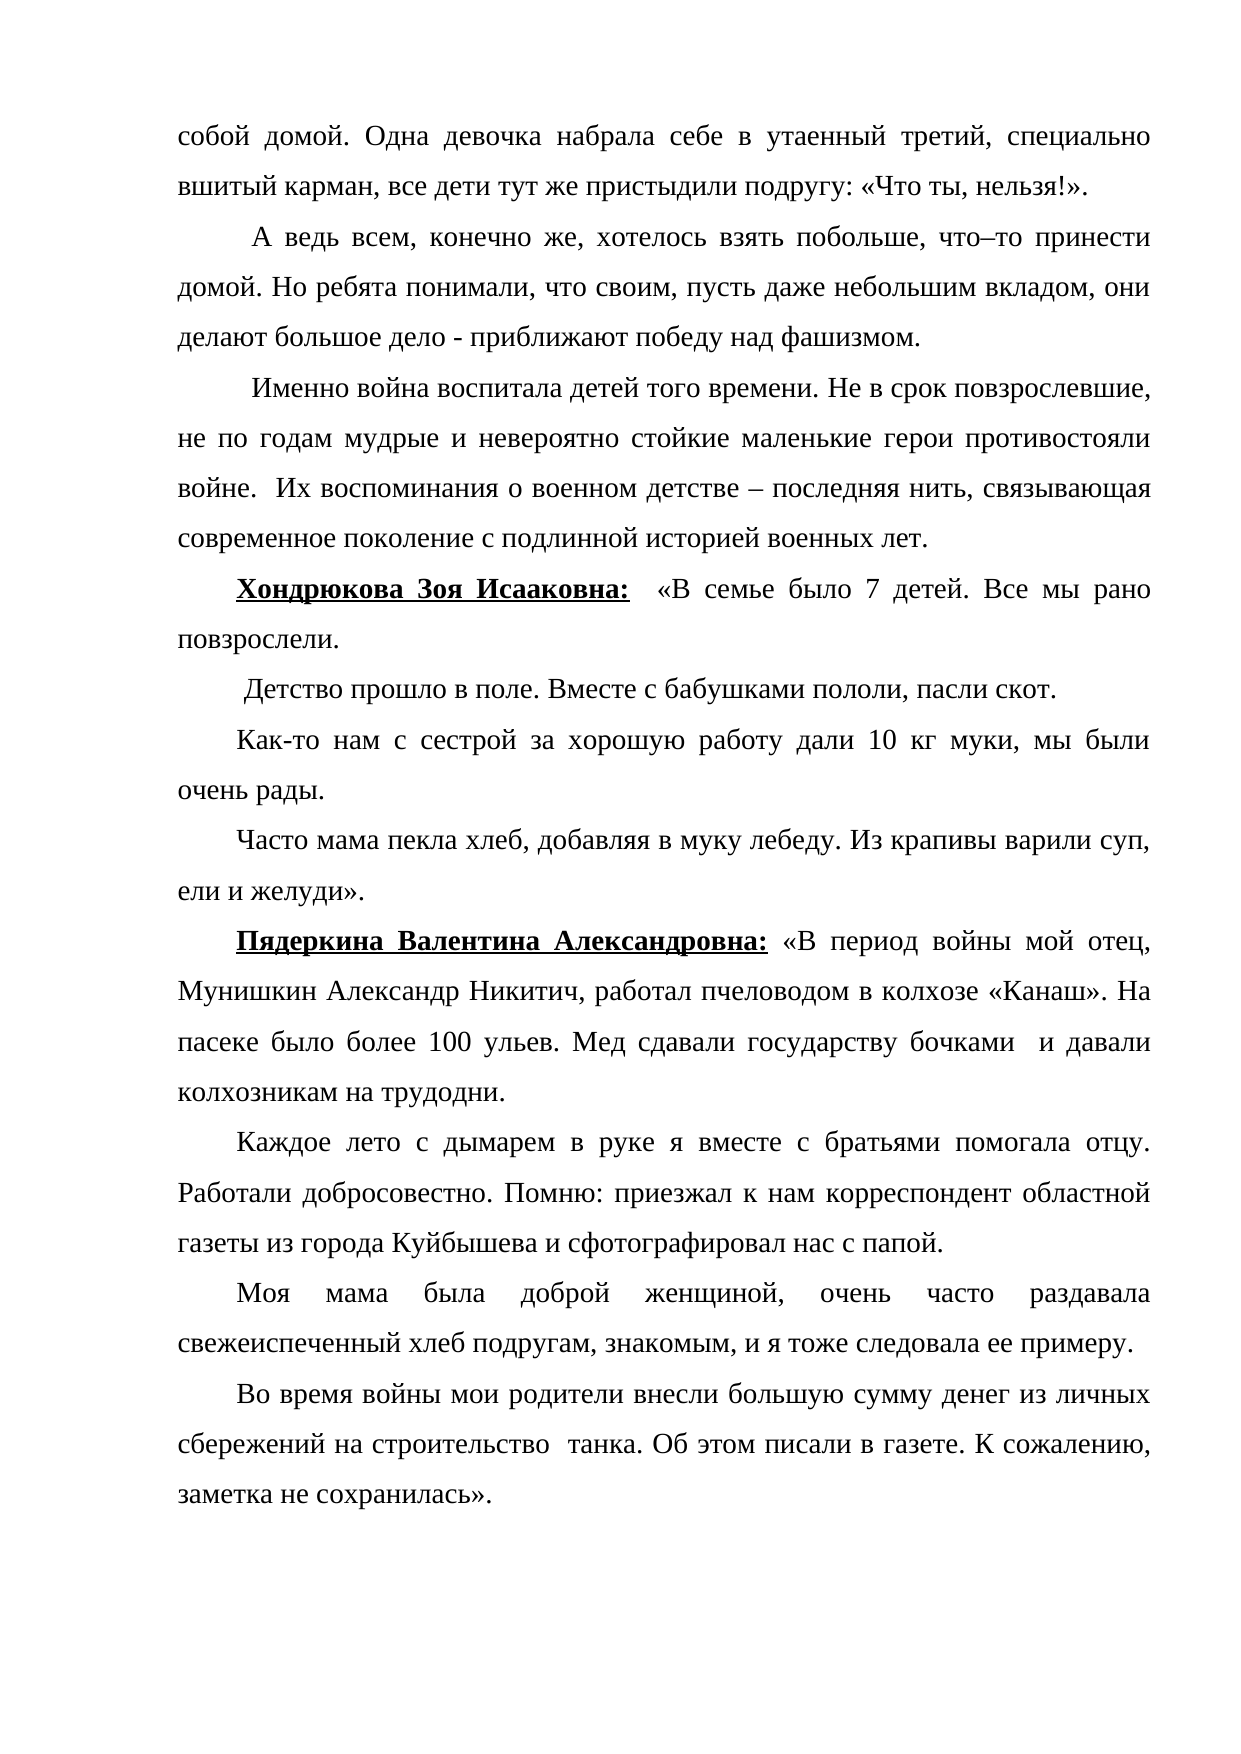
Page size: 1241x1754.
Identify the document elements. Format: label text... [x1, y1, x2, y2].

text Именно война воспитала детей того времени. Не в срок повзрослевшие, не по годам мудрые и невероятно стойкие маленькие герои противостояли войне. Их воспоминания о военном детстве – последняя нить, связывающая современное поколение с подлинной историей военных лет. [177, 370, 1152, 420]
text Хондрюкова Зоя Исааковна: «В семье было 7 детей. Все мы рано повзрослели. [177, 571, 1152, 655]
text Часто мама пекла хлеб, добавляя в муку лебеду. Из крапивы варили суп, ели и желуди». [177, 822, 1152, 906]
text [177, 118, 1152, 202]
text Пядеркина Валентина Александровна: «В период войны мой отец, Мунишкин Александр Никитич, работал пчеловодом в колхозе «Канаш». На пасеке было более 100 ульев. Мед сдавали государству бочками и давали колхозникам на трудодни. [177, 923, 1152, 1108]
text Детство прошло в поле. Вместе с бабушками пололи, пасли скот. [177, 672, 1152, 705]
text Именно война воспитала детей того времени. Не в срок повзрослевшие, не по годам мудрые и невероятно стойкие маленькие герои противостояли войне. Их воспоминания о военном детстве – последняя нить, связывающая современное поколение с подлинной историей военных лет. [177, 453, 1152, 554]
text Каждое лето с дымарем в руке я вместе с братьями помогала отцу. Работали добросовестно. Помню: приезжал к нам корреспондент областной газеты из города Куйбышева и сфотографировал нас с папой. [177, 1124, 1152, 1258]
text Моя мама была доброй женщиной, очень часто раздавала свежеиспеченный хлеб подругам, знакомым, и я тоже следовала ее примеру. [177, 1275, 1152, 1359]
text Во время войны мои родители внесли большую сумму денег из личных сбережений на строительство танка. Об этом писали в газете. К сожалению, заметка не сохранилась». [177, 1376, 1152, 1510]
text Как-то нам с сестрой за хорошую работу дали 10 кг муки, мы были очень рады. [177, 722, 1152, 806]
text А ведь всем, конечно же, хотелось взять побольше, что–то принести домой. Но ребята понимали, что своим, пусть даже небольшим вкладом, они делают большое дело - приближают победу над фашизмом. [177, 219, 1152, 353]
